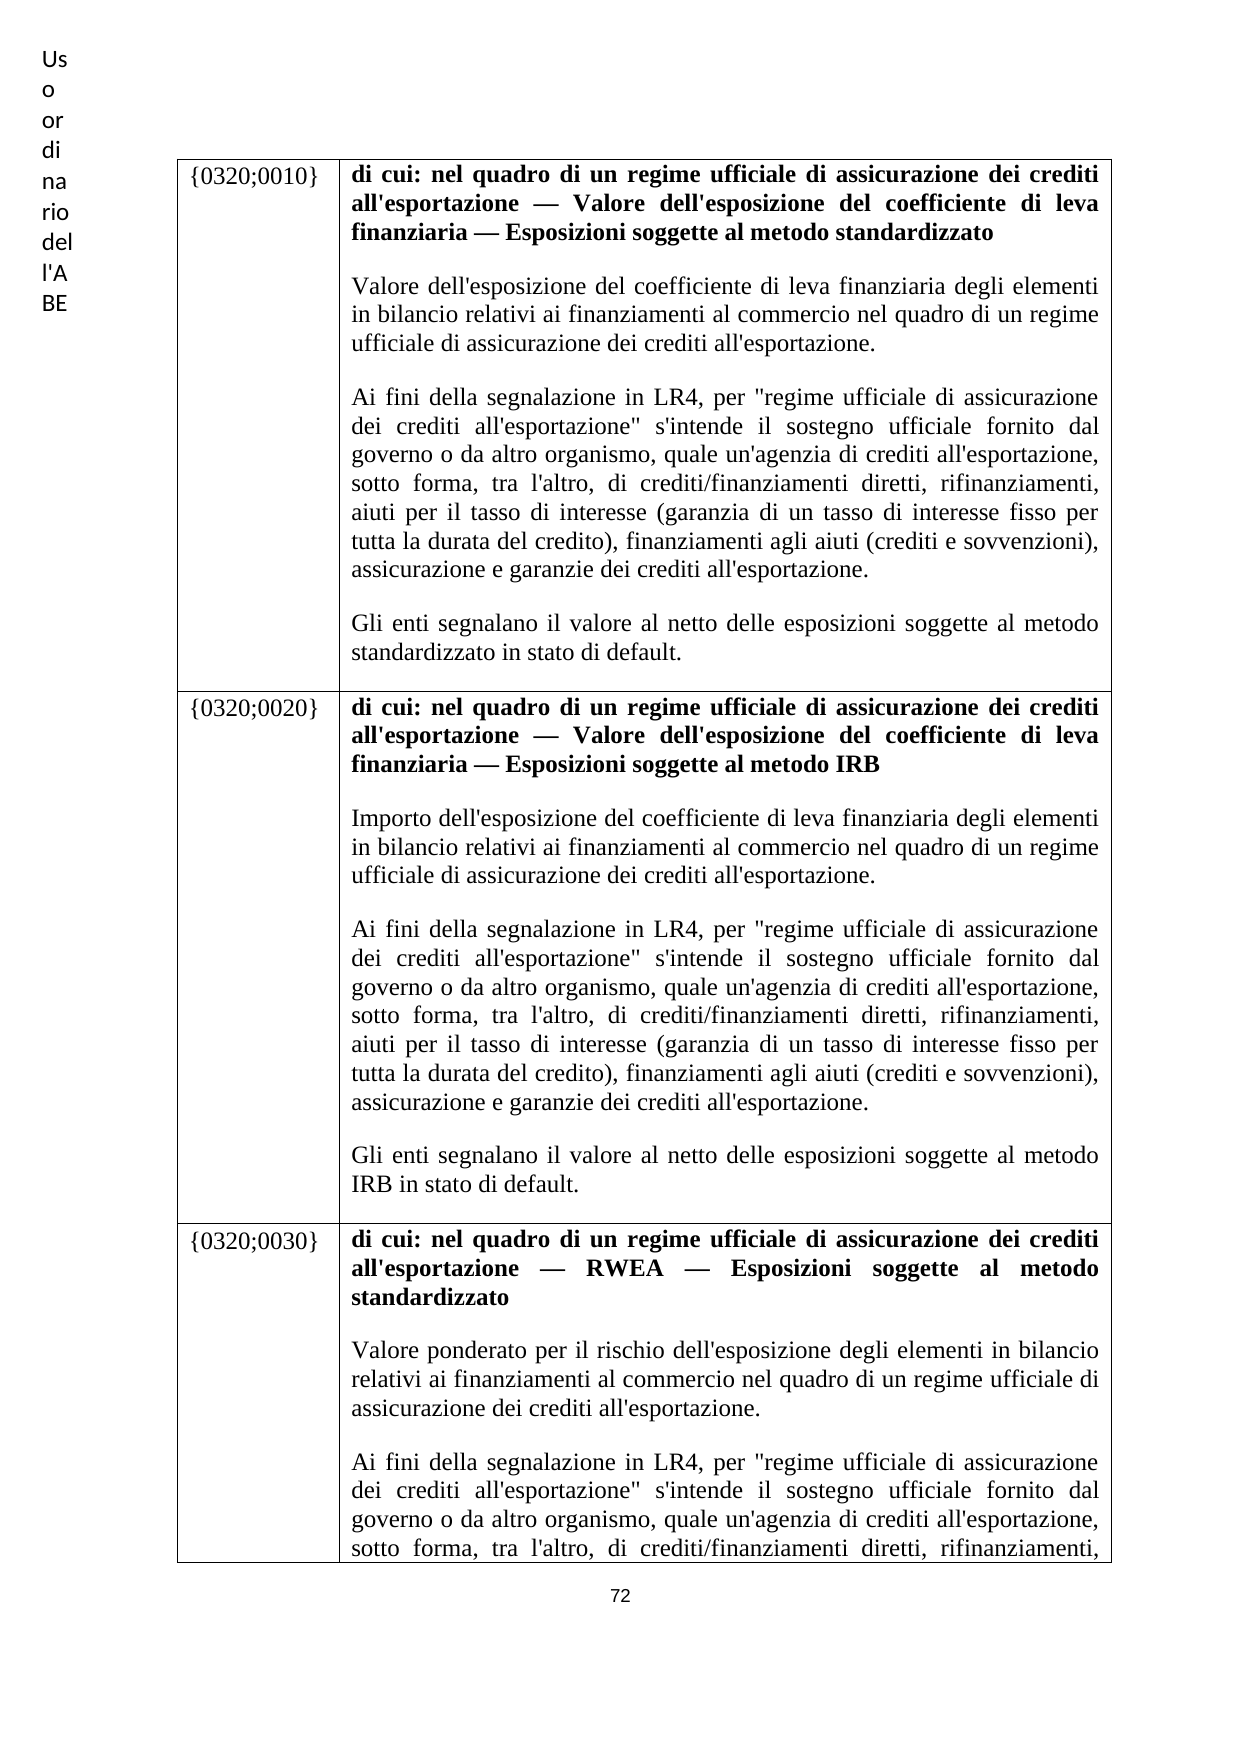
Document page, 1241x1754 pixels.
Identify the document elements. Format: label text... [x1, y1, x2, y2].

table_cell {0320;0020} [178, 692, 339, 1223]
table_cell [340, 1224, 1111, 1562]
table_cell di cui: nel quadro di un regime ufficiale di assicurazione dei crediti all'esportazione — Valore dell'esposizione del coefficiente di leva finanziaria — Esposizioni soggette al metodo IRB Importo dell'esposizione del coefficiente di leva finanziaria degli elementi in bilancio relativi ai finanziamenti al commercio nel quadro di un regime ufficiale di assicurazione dei crediti all'esportazione. Ai fini della segnalazione in LR4, per "regime ufficiale di assicurazione dei crediti all'esportazione" s'intende il sostegno ufficiale fornito dal governo o da altro organismo, quale un'agenzia di crediti all'esportazione, sotto forma, tra l'altro, di crediti/finanziamenti diretti, rifinanziamenti, aiuti per il tasso di interesse (garanzia di un tasso di interesse fisso per tutta la durata del credito), finanziamenti agli aiuti (crediti e sovvenzioni), assicurazione e garanzie dei crediti all'esportazione. Gli enti segnalano il valore al netto delle esposizioni soggette al metodo IRB in stato di default. [340, 692, 1111, 1223]
table_cell di cui: nel quadro di un regime ufficiale di assicurazione dei crediti all'esportazione — Valore dell'esposizione del coefficiente di leva finanziaria — Esposizioni soggette al metodo standardizzato Valore dell'esposizione del coefficiente di leva finanziaria degli elementi in bilancio relativi ai finanziamenti al commercio nel quadro di un regime ufficiale di assicurazione dei crediti all'esportazione. Ai fini della segnalazione in LR4, per "regime ufficiale di assicurazione dei crediti all'esportazione" s'intende il sostegno ufficiale fornito dal governo o da altro organismo, quale un'agenzia di crediti all'esportazione, sotto forma, tra l'altro, di crediti/finanziamenti diretti, rifinanziamenti, aiuti per il tasso di interesse (garanzia di un tasso di interesse fisso per tutta la durata del credito), finanziamenti agli aiuti (crediti e sovvenzioni), assicurazione e garanzie dei crediti all'esportazione. Gli enti segnalano il valore al netto delle esposizioni soggette al metodo standardizzato in stato di default. [340, 160, 1111, 691]
table_cell {0320;0030} [178, 1224, 339, 1562]
table_cell {0320;0010} [178, 160, 339, 691]
